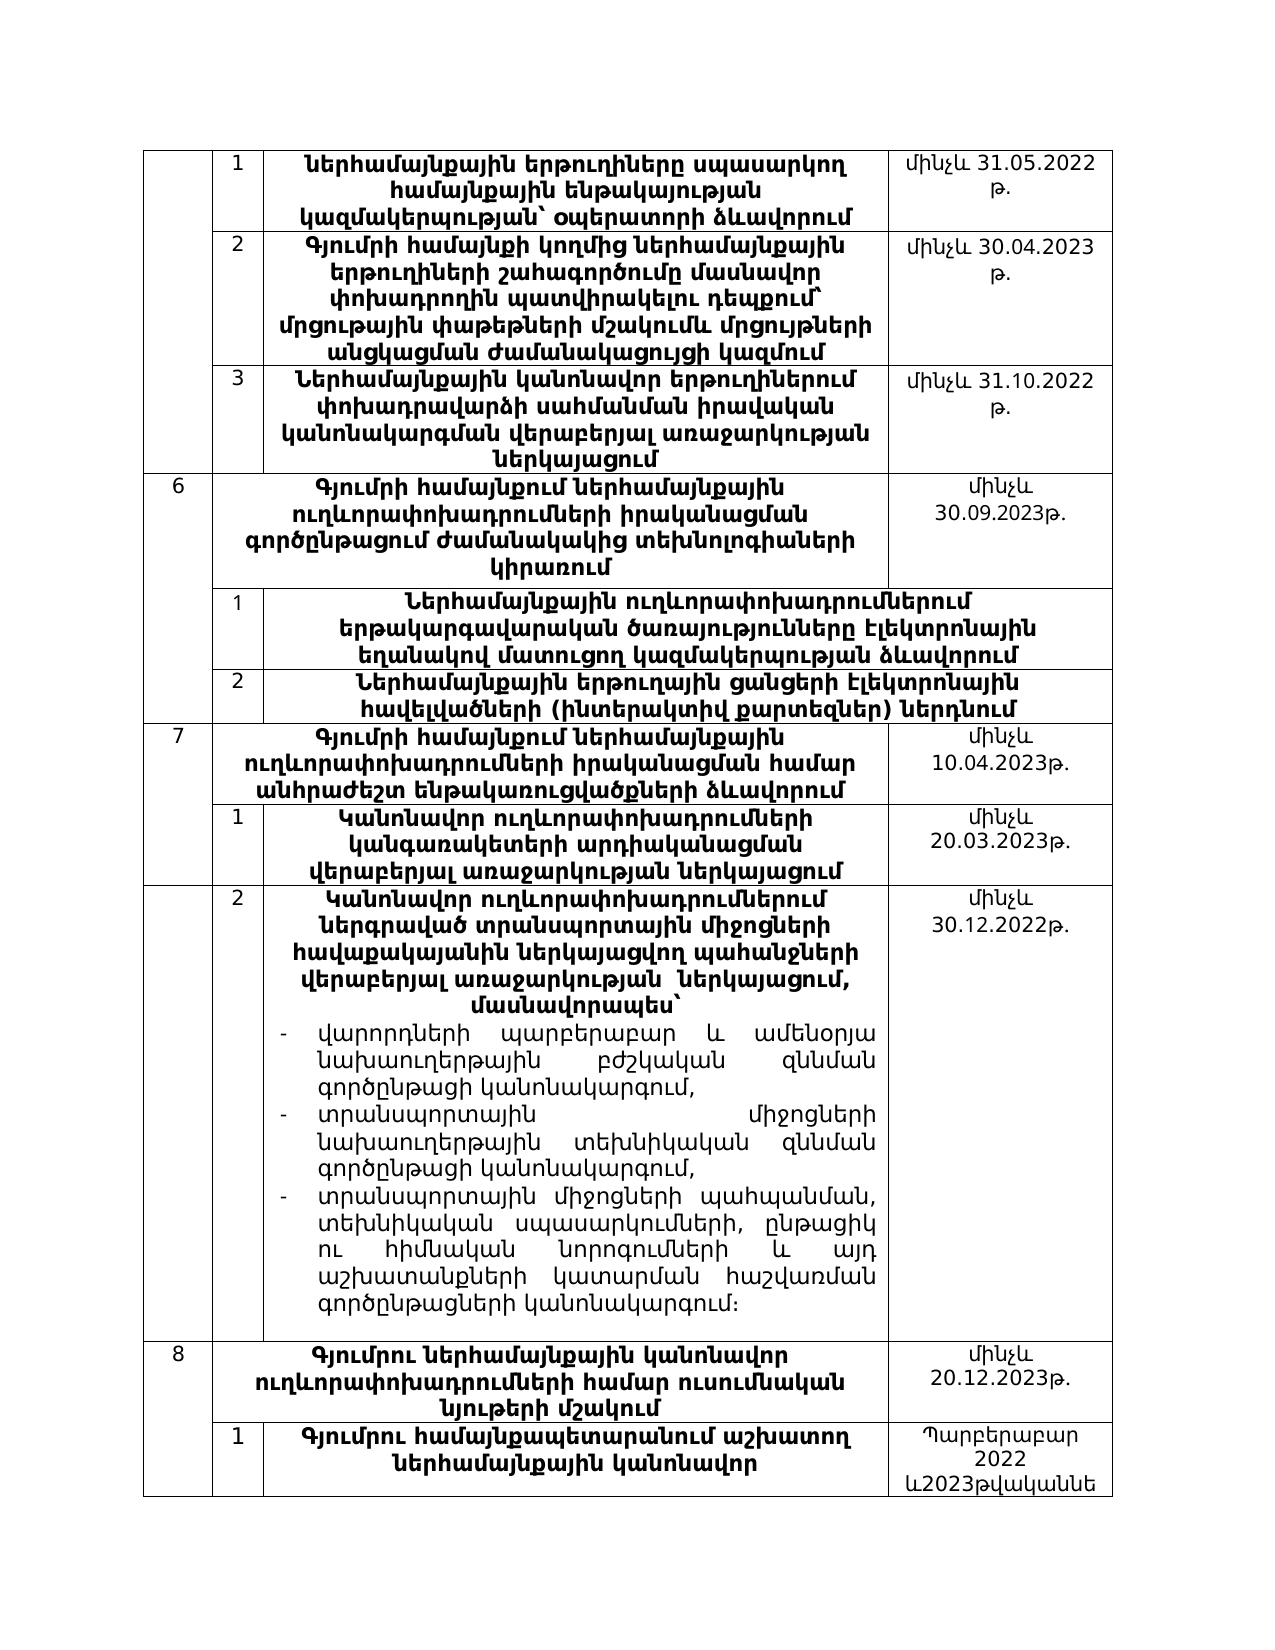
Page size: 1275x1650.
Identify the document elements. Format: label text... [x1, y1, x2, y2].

table_cell 8 [144, 1342, 212, 1496]
table_cell մինչև 30.04.2023 թ. [889, 232, 1112, 365]
table_cell մինչև 31.05.2022 թ. [889, 151, 1112, 231]
table_cell 6 [144, 474, 212, 723]
table_cell 1 [213, 151, 263, 231]
table_cell մինչև 30.12.2022թ․ [889, 886, 1112, 1341]
table_cell Կանոնավոր ուղևորափոխադրումների կանգառակետերի արդիականացման վերաբերյալ առաջարկության ներկայացում [264, 805, 888, 885]
table_cell մինչև 10.04.2023թ․ [889, 724, 1112, 804]
table_cell Ներհամայնքային երթուղային ցանցերի էլեկտրոնային հավելվածների (ինտերակտիվ քարտեզներ) ներդնում [264, 670, 1112, 723]
table_cell 2 [213, 232, 263, 365]
table_cell Գյումրի համայնքում ներհամայնքային ուղևորափոխադրումների իրականացման գործընթացում ժամանակակից տեխնոլոգիաների կիրառում [213, 474, 888, 587]
table_cell [144, 886, 212, 1341]
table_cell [889, 1423, 1112, 1496]
table_cell մինչև 31.10.2022 թ. [889, 366, 1112, 473]
table_cell մինչև 20.12.2023թ․ [889, 1342, 1112, 1422]
table_cell Գյումրի համայնքի կողմից ներհամայնքային երթուղիների շահագործումը մասնավոր փոխադրողին պատվիրակելու դեպքում՝ մրցութային փաթեթների մշակումև մրցույթների անցկացման ժամանակացույցի կազմում [264, 232, 888, 365]
table_cell 2 [213, 670, 263, 723]
table_cell 1 [213, 1423, 263, 1496]
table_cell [264, 1423, 888, 1496]
table_cell Կանոնավոր ուղևորափոխադրումներում ներգրաված տրանսպորտային միջոցների հավաքակայանին ներկայացվող պահանջների վերաբերյալ առաջարկության ներկայացում, մասնավորապես՝ վարորդների պարբերաբար և ամենօրյա նախաուղերթային բժշկական զննման գործընթացի կանոնակարգում, տրանսպորտային միջոցների նախաուղերթային տեխնիկական զննման գործընթացի կանոնակարգում, տրանսպորտային միջոցների պահպանման, տեխնիկական սպասարկումների, ընթացիկ ու հիմնական նորոգումների և այդ աշխատանքների կատարման հաշվառման գործընթացների կանոնակարգում։ [264, 886, 888, 1341]
table_cell ներհամայնքային երթուղիները սպասարկող համայնքային ենթակայության կազմակերպության՝ օպերատորի ձևավորում [264, 151, 888, 231]
table_cell 7 [144, 724, 212, 885]
table_cell Գյումրի համայնքում ներհամայնքային ուղևորափոխադրումների իրականացման համար անհրաժեշտ ենթակառուցվածքների ձևավորում [213, 724, 888, 804]
table_cell 2 [213, 886, 263, 1341]
table_cell Գյումրու ներհամայնքային կանոնավոր ուղևորափոխադրումների համար ուսումնական նյութերի մշակում [213, 1342, 888, 1422]
table_cell Ներհամայնքային ուղևորափոխադրումներում երթակարգավարական ծառայությունները էլեկտրոնային եղանակով մատուցող կազմակերպության ձևավորում [264, 589, 1112, 668]
table_cell 1 [213, 589, 263, 668]
table_cell Ներհամայնքային կանոնավոր երթուղիներում փոխադրավարձի սահմանման իրավական կանոնակարգման վերաբերյալ առաջարկության ներկայացում [264, 366, 888, 473]
table_cell 1 [213, 805, 263, 885]
table_cell 3 [213, 366, 263, 473]
table_cell 5 [144, 151, 212, 473]
table_cell մինչև 30.09.2023թ․ [889, 474, 1112, 587]
table_cell մինչև 20.03.2023թ․ [889, 805, 1112, 885]
